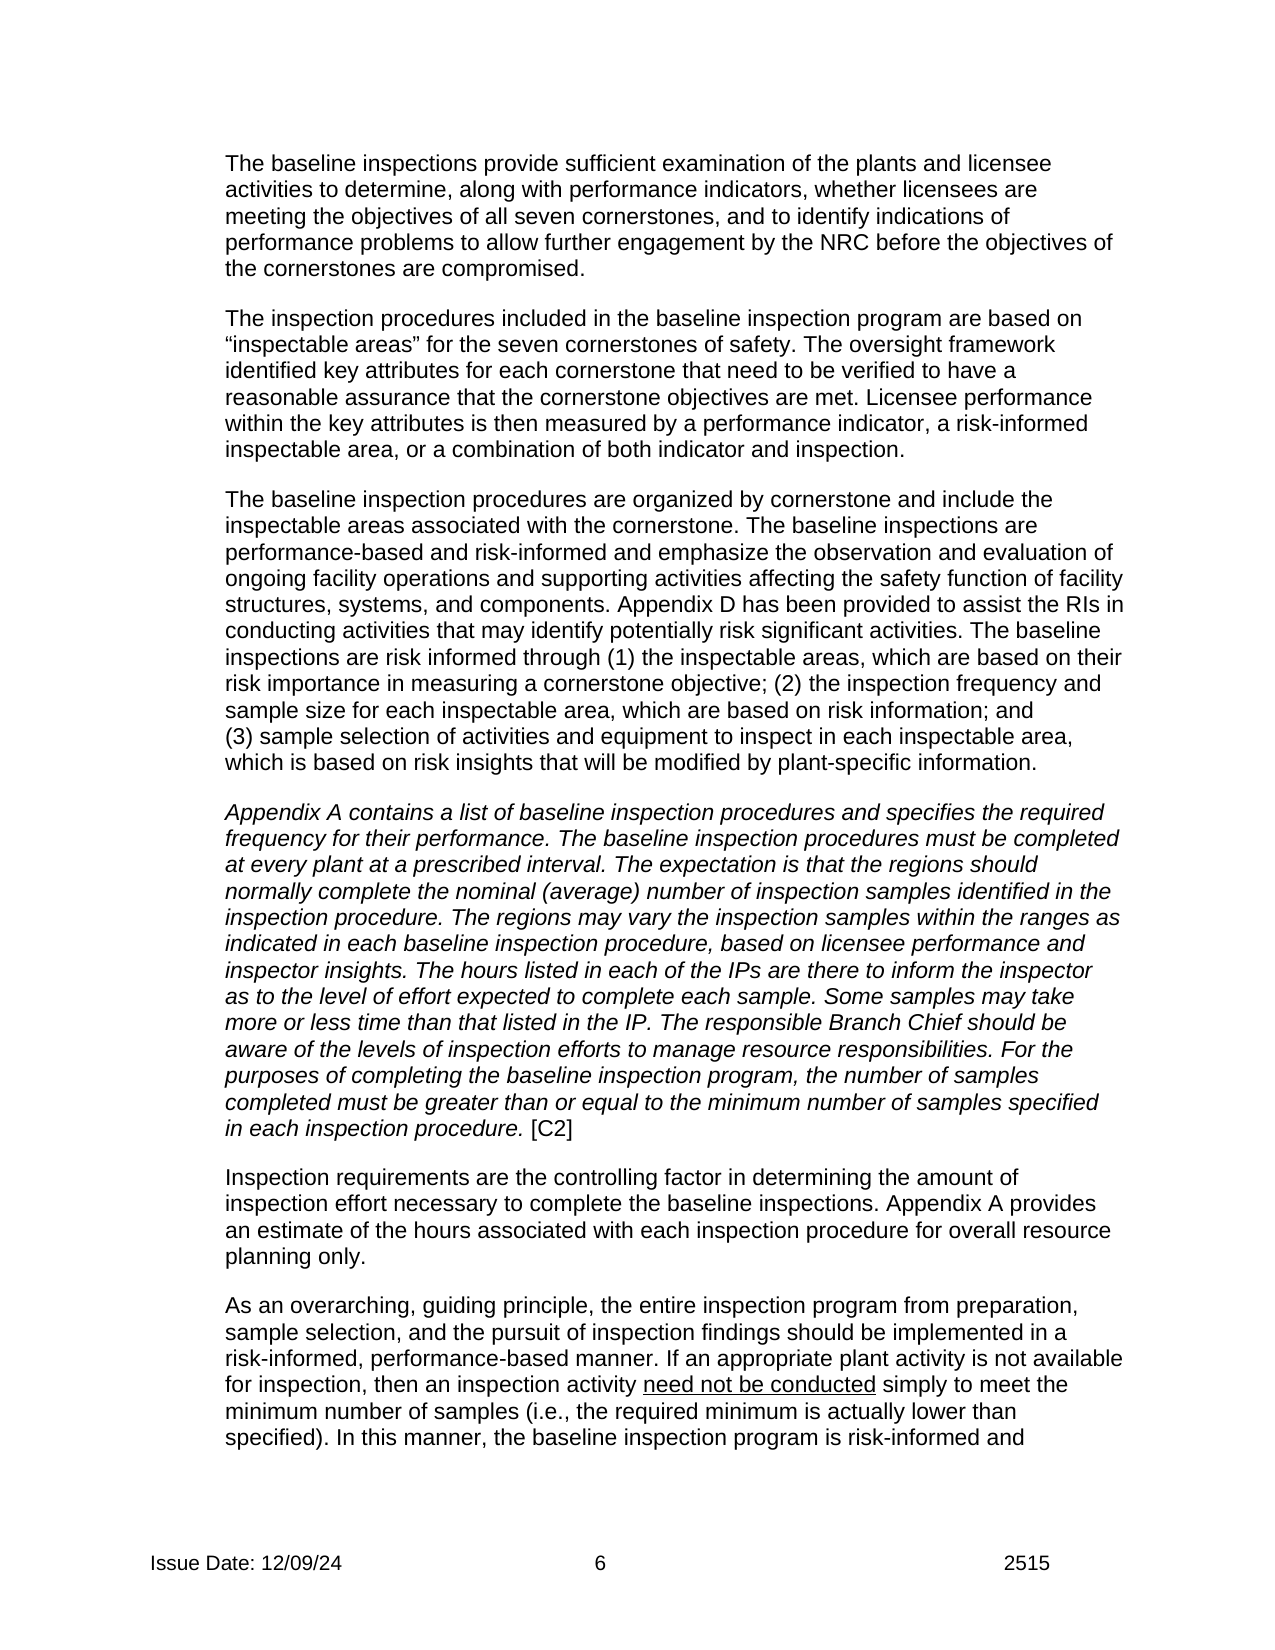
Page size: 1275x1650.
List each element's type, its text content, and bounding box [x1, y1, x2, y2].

text The baseline inspection procedures are organized by cornerstone and include the inspectable areas associated with the cornerstone. The baseline inspections are performance-based and risk-informed and emphasize the observation and evaluation of ongoing facility operations and supporting activities affecting the safety function of facility structures, systems, and components. Appendix D has been provided to assist the RIs in conducting activities that may identify potentially risk significant activities. The baseline inspections are risk informed through (1) the inspectable areas, which are based on their risk importance in measuring a cornerstone objective; (2) the inspection frequency and sample size for each inspectable area, which are based on risk information; and (3) sample selection of activities and equipment to inspect in each inspectable area, which is based on risk insights that will be modified by plant-specific information. [225, 486, 1125, 776]
text The inspection procedures included in the baseline inspection program are based on “inspectable areas” for the seven cornerstones of safety. The oversight framework identified key attributes for each cornerstone that need to be verified to have a reasonable assurance that the cornerstone objectives are met. Licensee performance within the key attributes is then measured by a performance indicator, a risk-informed inspectable area, or a combination of both indicator and inspection. [225, 305, 1125, 463]
text Inspection requirements are the controlling factor in determining the amount of inspection effort necessary to complete the baseline inspections. Appendix A provides an estimate of the hours associated with each inspection procedure for overall resource planning only. [225, 1164, 1125, 1269]
text Appendix A contains a list of baseline inspection procedures and specifies the required frequency for their performance. The baseline inspection procedures must be completed at every plant at a prescribed interval. The expectation is that the regions should normally complete the nominal (average) number of inspection samples identified in the inspection procedure. The regions may vary the inspection samples within the ranges as indicated in each baseline inspection procedure, based on licensee performance and inspector insights. The hours listed in each of the IPs are there to inform the inspector as to the level of effort expected to complete each sample. Some samples may take more or less time than that listed in the IP. The responsible Branch Chief should be aware of the levels of inspection efforts to manage resource responsibilities. For the purposes of completing the baseline inspection program, the number of samples completed must be greater than or equal to the minimum number of samples specified in each inspection procedure. [C2] [225, 798, 1125, 1141]
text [225, 1292, 1125, 1451]
text The baseline inspections provide sufficient examination of the plants and licensee activities to determine, along with performance indicators, whether licensees are meeting the objectives of all seven cornerstones, and to identify indications of performance problems to allow further engagement by the NRC before the objectives of the cornerstones are compromised. [225, 150, 1125, 282]
